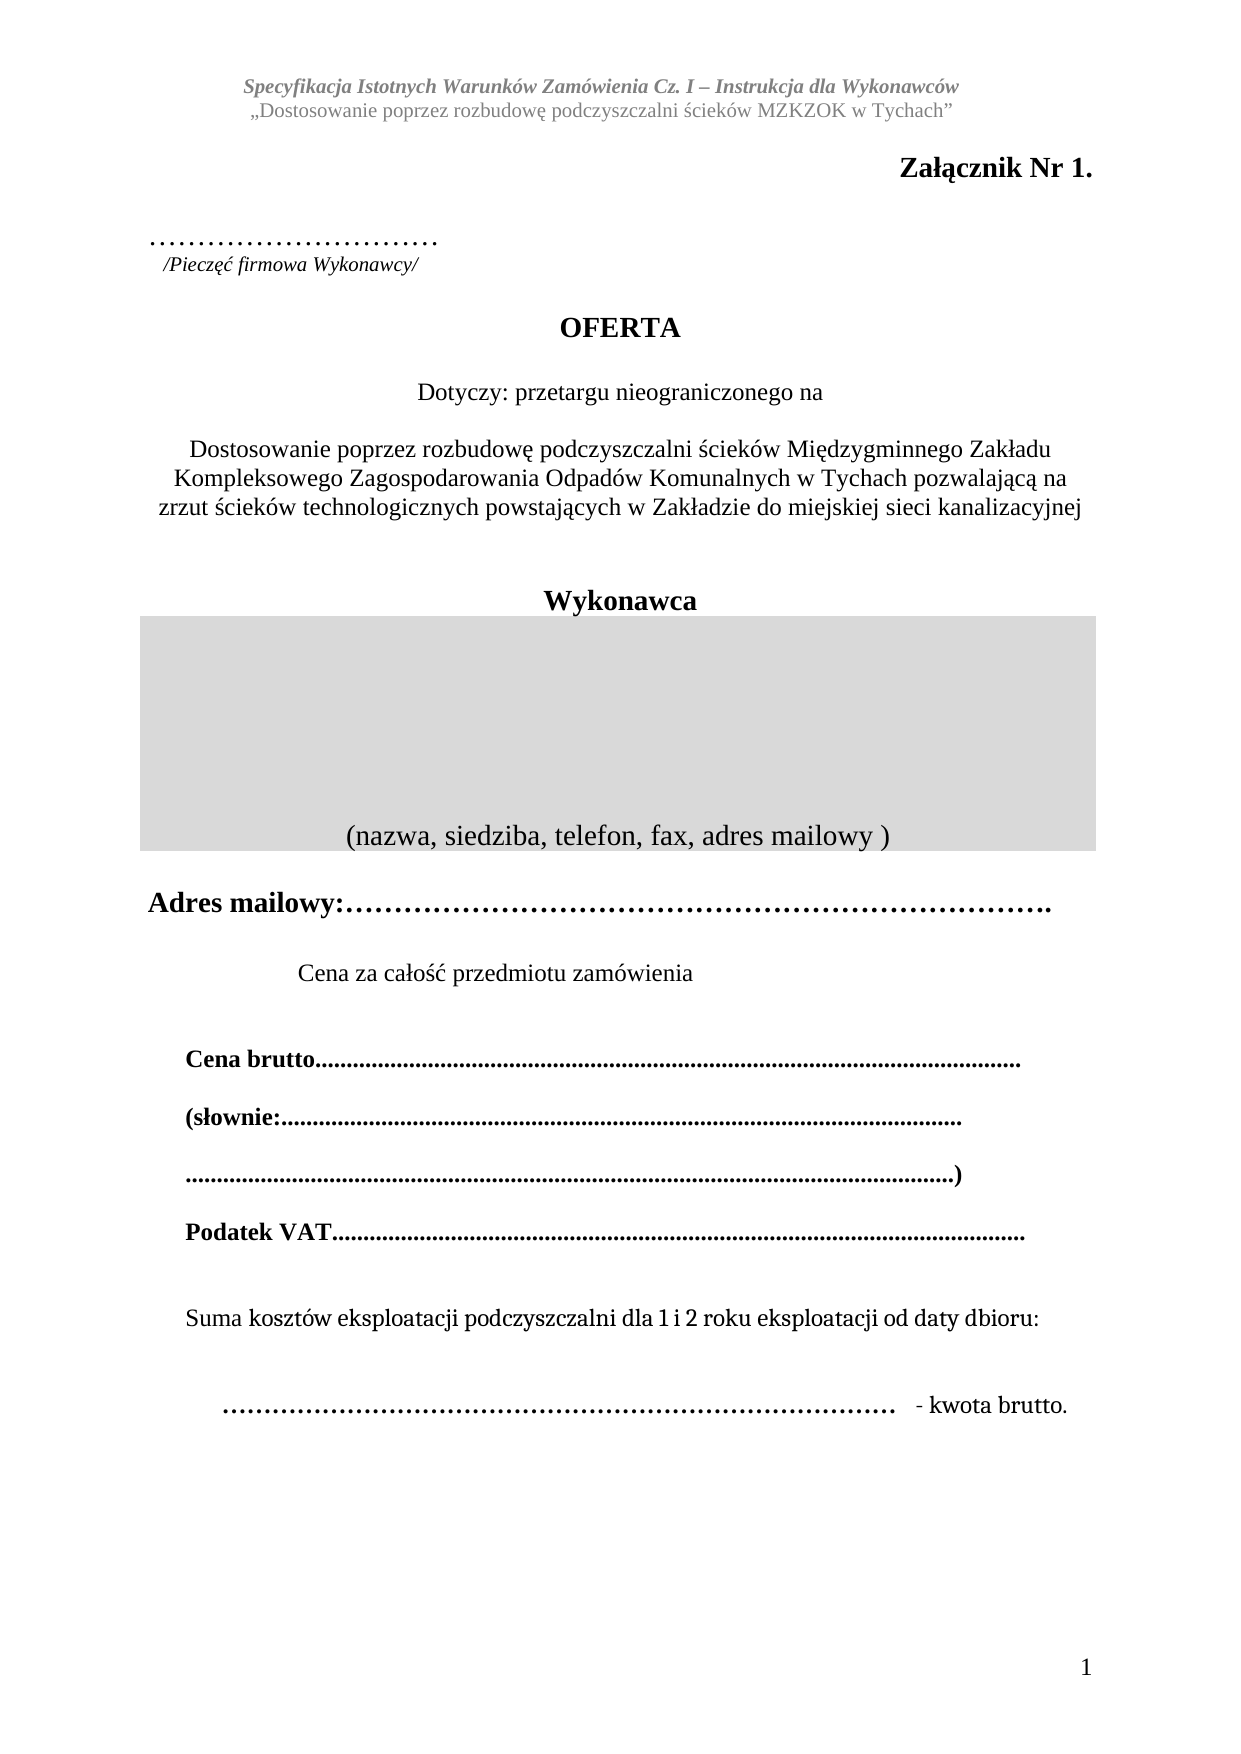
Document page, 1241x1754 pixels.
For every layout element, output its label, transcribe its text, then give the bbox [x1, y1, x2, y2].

text Dostosowanie poprzez rozbudowę podczyszczalni ścieków Międzygminnego Zakładu Kompleksowego Zagospodarowania Odpadów Komunalnych w Tychach pozwalającą na zrzut ścieków technologicznych powstających w Zakładzie do miejskiej sieci kanalizacyjnej [148, 434, 1093, 521]
subtitle Wykonawca [148, 583, 1093, 616]
text ……………………………………………………………………… - kwota brutto. [185, 1361, 1093, 1420]
text (słownie:............................................................................................................. [185, 1102, 1093, 1131]
text ...........................................................................................................................) [185, 1159, 1093, 1188]
text Dotyczy: przetargu nieograniczonego na [148, 377, 1093, 406]
text Cena za całość przedmiotu zamówienia [148, 958, 1093, 987]
text Załącznik Nr 1. [148, 151, 1093, 184]
text Podatek VAT............................................................................................................... [185, 1217, 1093, 1246]
text Suma kosztów eksploatacji podczyszczalni dla 1 i 2 roku eksploatacji od daty dbioru: [185, 1303, 1093, 1333]
text Cena brutto................................................................................................................. [185, 1044, 1093, 1073]
text Adres mailowy:………………………………………………………………. [148, 885, 1093, 918]
text ………………………… [148, 218, 1093, 251]
table_header (nazwa, siedziba, telefon, fax, adres mailowy ) [140, 616, 1096, 851]
text /Pieczęć firmowa Wykonawcy/ [148, 251, 1093, 276]
subtitle OFERTA [148, 310, 1093, 343]
